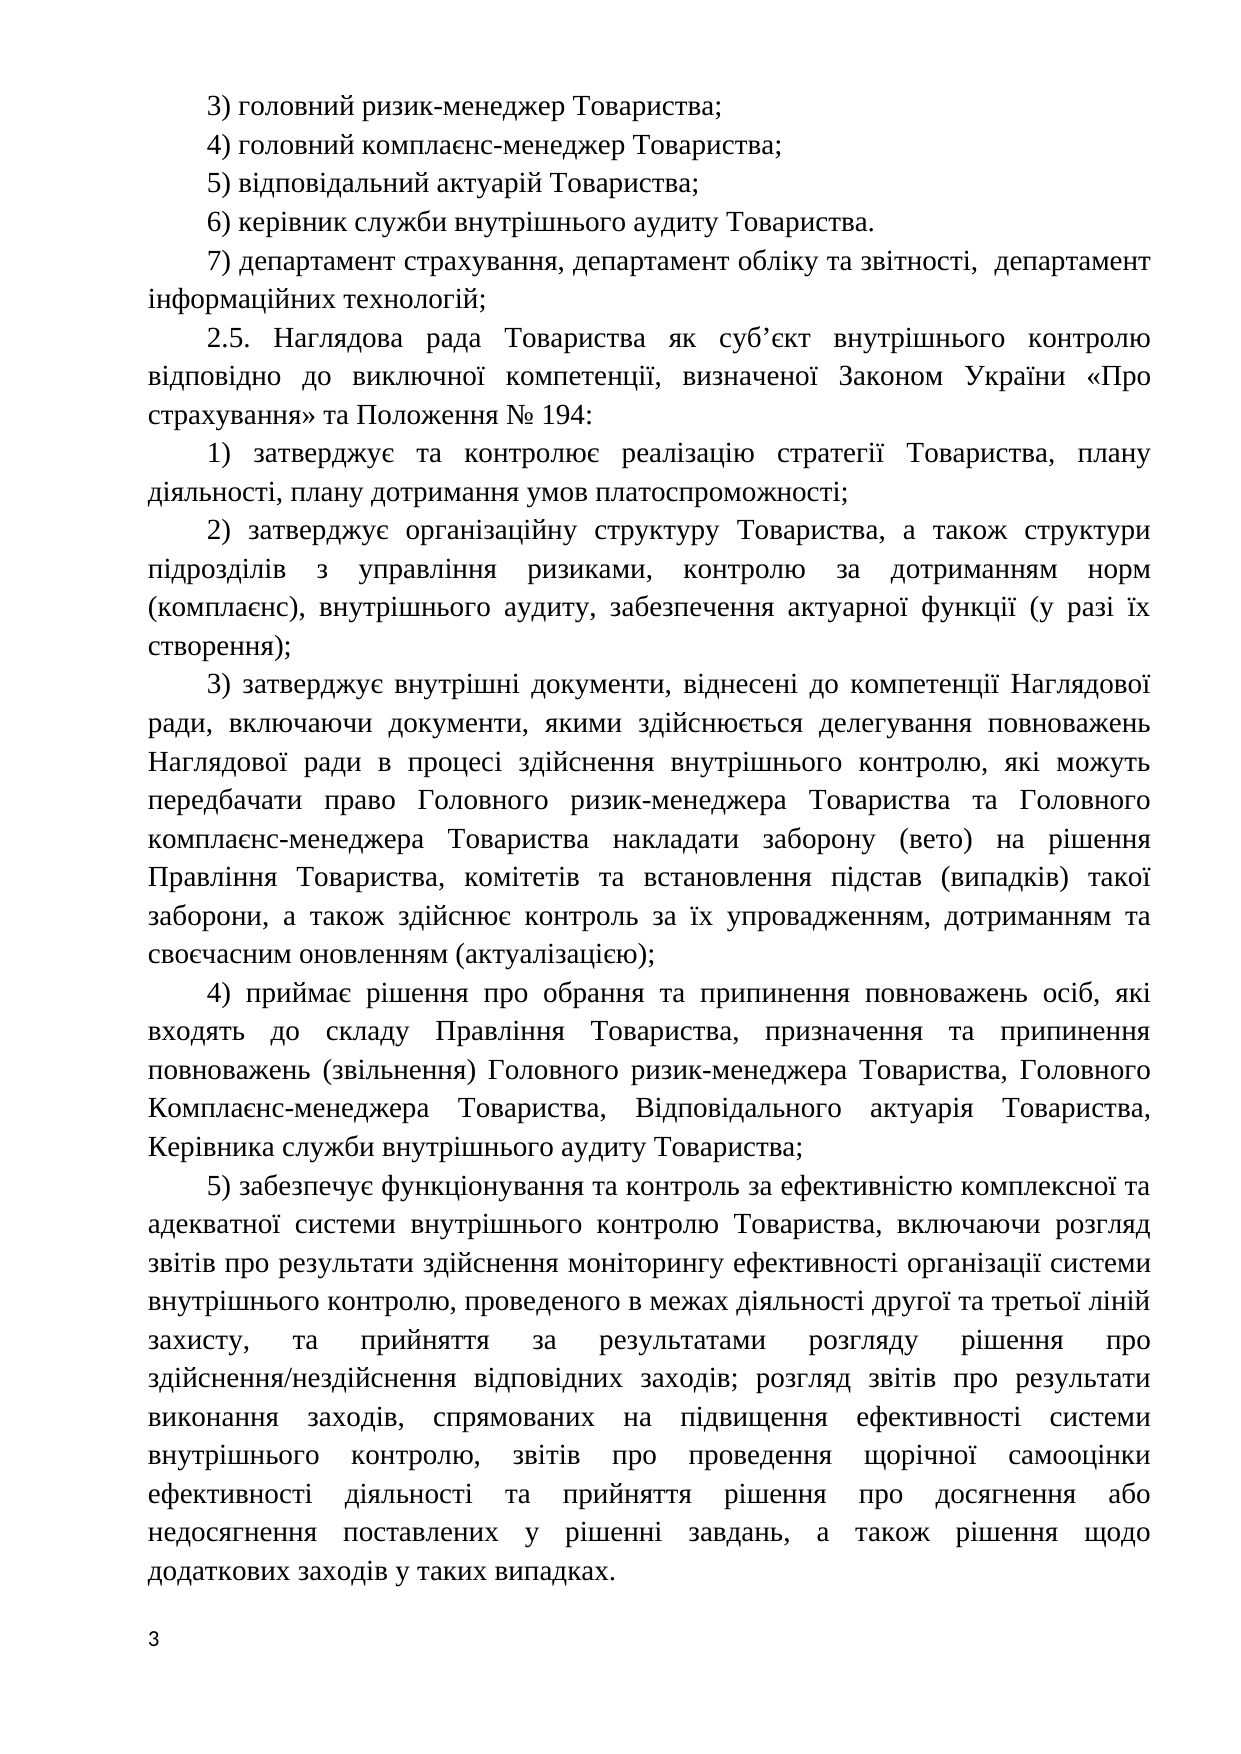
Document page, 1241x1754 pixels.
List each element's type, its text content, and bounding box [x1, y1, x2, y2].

text 3) затверджує внутрішні документи, віднесені до компетенції Наглядової ради, включаючи документи, якими здійснюється делегування повноважень Наглядової ради в процесі здійснення внутрішнього контролю, які можуть передбачати право Головного ризик-менеджера Товариства та Головного комплаєнс-менеджера Товариства накладати заборону (вето) на рішення Правління Товариства, комітетів та встановлення підстав (випадків) такої заборони, а також здійснює контроль за їх упровадженням, дотриманням та своєчасним оновленням (актуалізацією); [148, 667, 1152, 970]
text 6) керівник служби внутрішнього аудиту Товариства. [148, 204, 1152, 238]
text 7) департамент страхування, департамент обліку та звітності, департамент інформаційних технологій; [148, 243, 1152, 315]
text 3) головний ризик-менеджер Товариства; [148, 88, 1152, 122]
text 2.5. Наглядова рада Товариства як суб’єкт внутрішнього контролю відповідно до виключної компетенції, визначеної Законом України «Про страхування» та Положення № 194: [148, 320, 1152, 430]
text 5) відповідальний актуарій Товариства; [148, 166, 1152, 199]
text 4) головний комплаєнс-менеджер Товариства; [148, 127, 1152, 161]
text 4) приймає рішення про обрання та припинення повноважень осіб, які входять до складу Правління Товариства, призначення та припинення повноважень (звільнення) Головного ризик-менеджера Товариства, Головного Комплаєнс-менеджера Товариства, Відповідального актуарія Товариства, Керівника служби внутрішнього аудиту Товариства; [148, 975, 1152, 1163]
text 1) затверджує та контролює реалізацію стратегії Товариства, плану діяльності, плану дотримання умов платоспроможності; [148, 435, 1152, 507]
text 2) затверджує організаційну структуру Товариства, а також структури підрозділів з управління ризиками, контролю за дотриманням норм (комплаєнс), внутрішнього аудиту, забезпечення актуарної функції (у разі їх створення); [148, 512, 1152, 662]
text 5) забезпечує функціонування та контроль за ефективністю комплексної та адекватної системи внутрішнього контролю Товариства, включаючи розгляд звітів про результати здійснення моніторингу ефективності організації системи внутрішнього контролю, проведеного в межах діяльності другої та третьої ліній захисту, та прийняття за результатами розгляду рішення про здійснення/нездійснення відповідних заходів; розгляд звітів про результати виконання заходів, спрямованих на підвищення ефективності системи внутрішнього контролю, звітів про проведення щорічної самооцінки ефективності діяльності та прийняття рішення про досягнення або недосягнення поставлених у рішенні завдань, а також рішення щодо додаткових заходів у таких випадках. [148, 1168, 1152, 1587]
